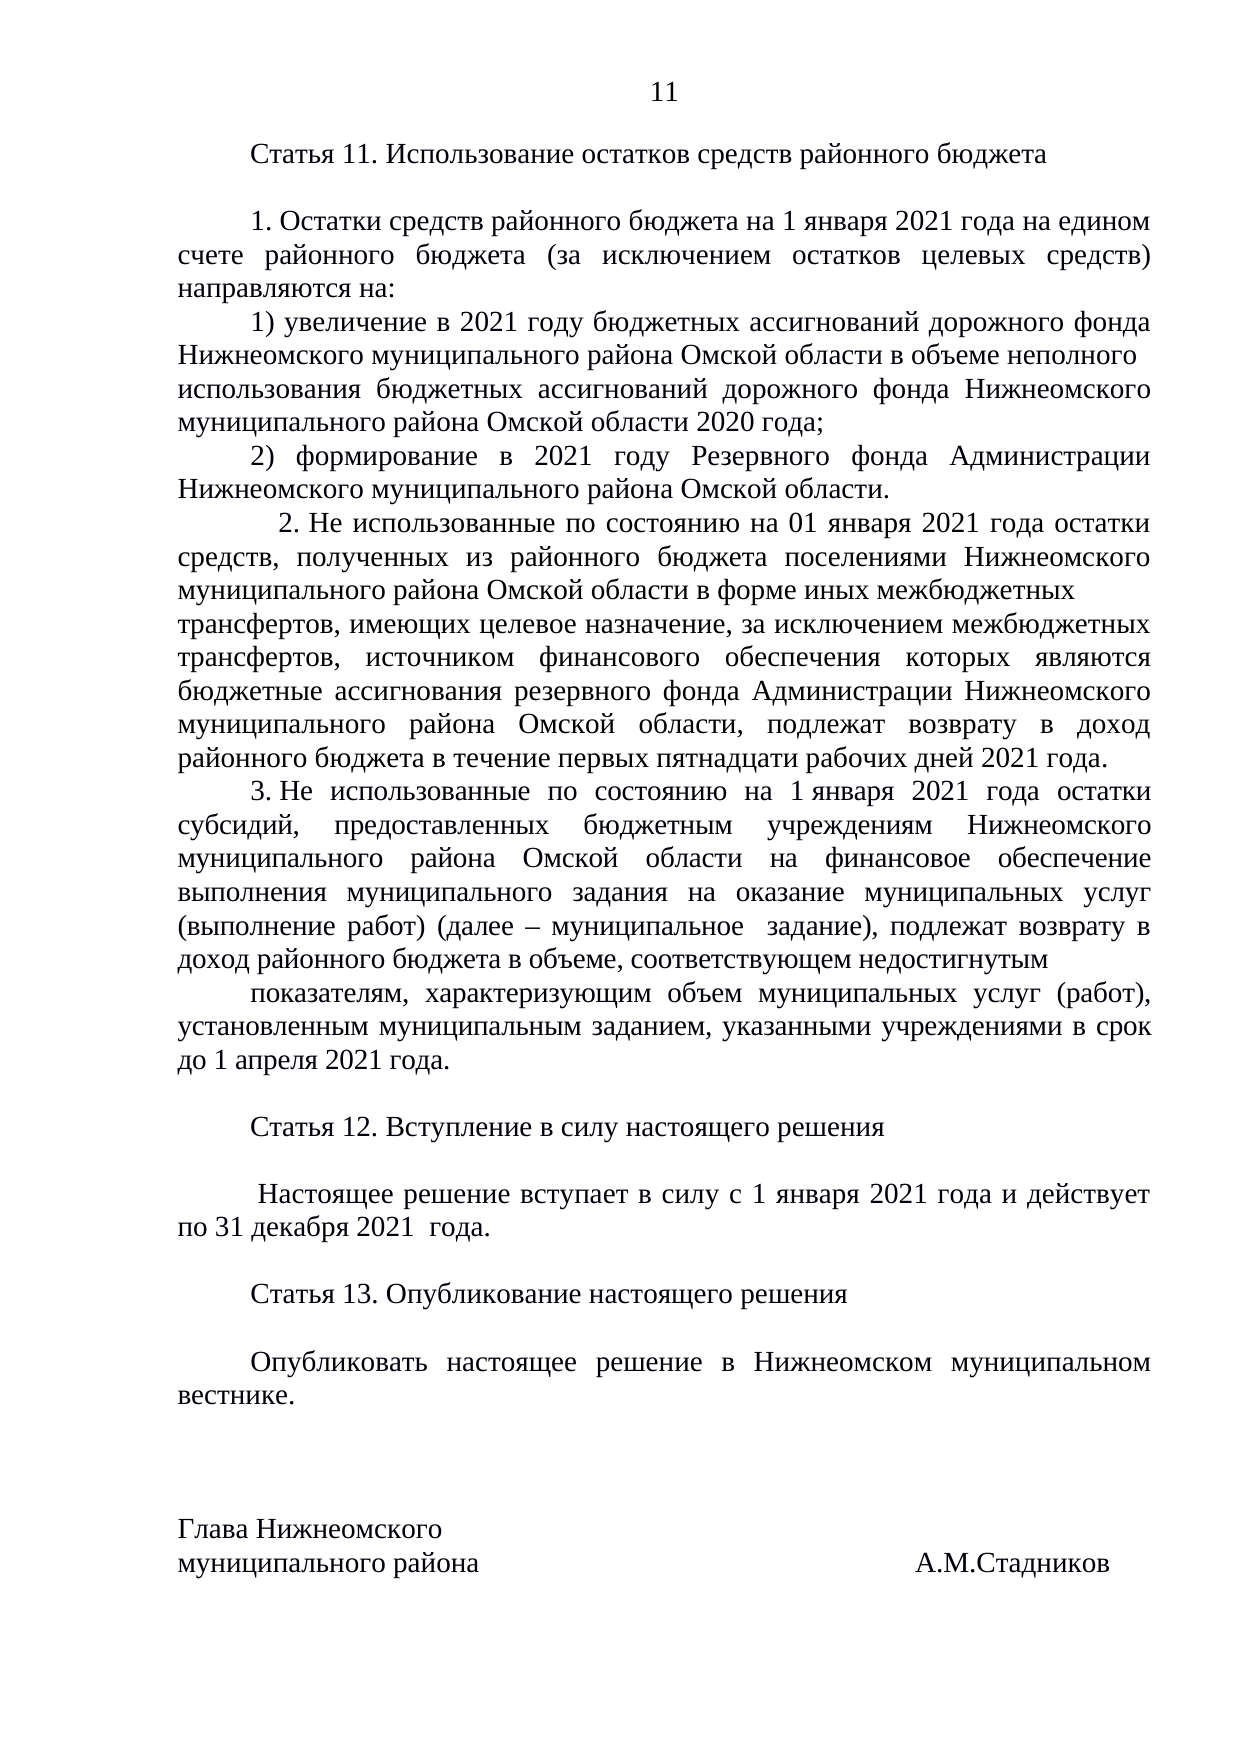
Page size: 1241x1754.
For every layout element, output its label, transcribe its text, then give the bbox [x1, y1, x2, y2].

text муниципального района А.М.Стадников [177, 1545, 1152, 1578]
text показателям, характеризующим объем муниципальных услуг (работ), установленным муниципальным заданием, указанными учреждениями в срок до 1 апреля 2021 года. [177, 975, 1152, 1075]
text Глава Нижнеомского [177, 1511, 1152, 1545]
text Статья 12. Вступление в силу настоящего решения [177, 1109, 1152, 1142]
text 1) увеличение в 2021 году бюджетных ассигнований дорожного фонда Нижнеомского муниципального района Омской области в объеме неполного [177, 304, 1152, 371]
text 1. Остатки средств районного бюджета на 1 января 2021 года на едином счете районного бюджета (за исключением остатков целевых средств) направляются на: [177, 203, 1152, 304]
text 3. Не использованные по состоянию на 1 января 2021 года остатки субсидий, предоставленных бюджетным учреждениям Нижнеомского муниципального района Омской области на финансовое обеспечение выполнения муниципального задания на оказание муниципальных услуг (выполнение работ) (далее – муниципальное задание), подлежат возврату в доход районного бюджета в объеме, соответствующем недостигнутым [177, 773, 1152, 975]
text Статья 13. Опубликование настоящего решения [177, 1277, 1152, 1310]
text Статья 11. Использование остатков средств районного бюджета [177, 136, 1152, 170]
text Опубликовать настоящее решение в Нижнеомском муниципальном вестнике. [177, 1344, 1152, 1411]
text 2) формирование в 2021 году Резервного фонда Администрации Нижнеомского муниципального района Омской области. [177, 438, 1152, 505]
text Настоящее решение вступает в силу с 1 января 2021 года и действует по 31 декабря 2021 года. [177, 1176, 1152, 1243]
text трансфертов, имеющих целевое назначение, за исключением межбюджетных трансфертов, источником финансового обеспечения которых являются бюджетные ассигнования резервного фонда Администрации Нижнеомского муниципального района Омской области, подлежат возврату в доход районного бюджета в течение первых пятнадцати рабочих дней 2021 года. [177, 606, 1152, 773]
text 2. Не использованные по состоянию на 01 января 2021 года остатки средств, полученных из районного бюджета поселениями Нижнеомского муниципального района Омской области в форме иных межбюджетных [177, 505, 1152, 606]
text использования бюджетных ассигнований дорожного фонда Нижнеомского муниципального района Омской области 2020 года; [177, 371, 1152, 438]
